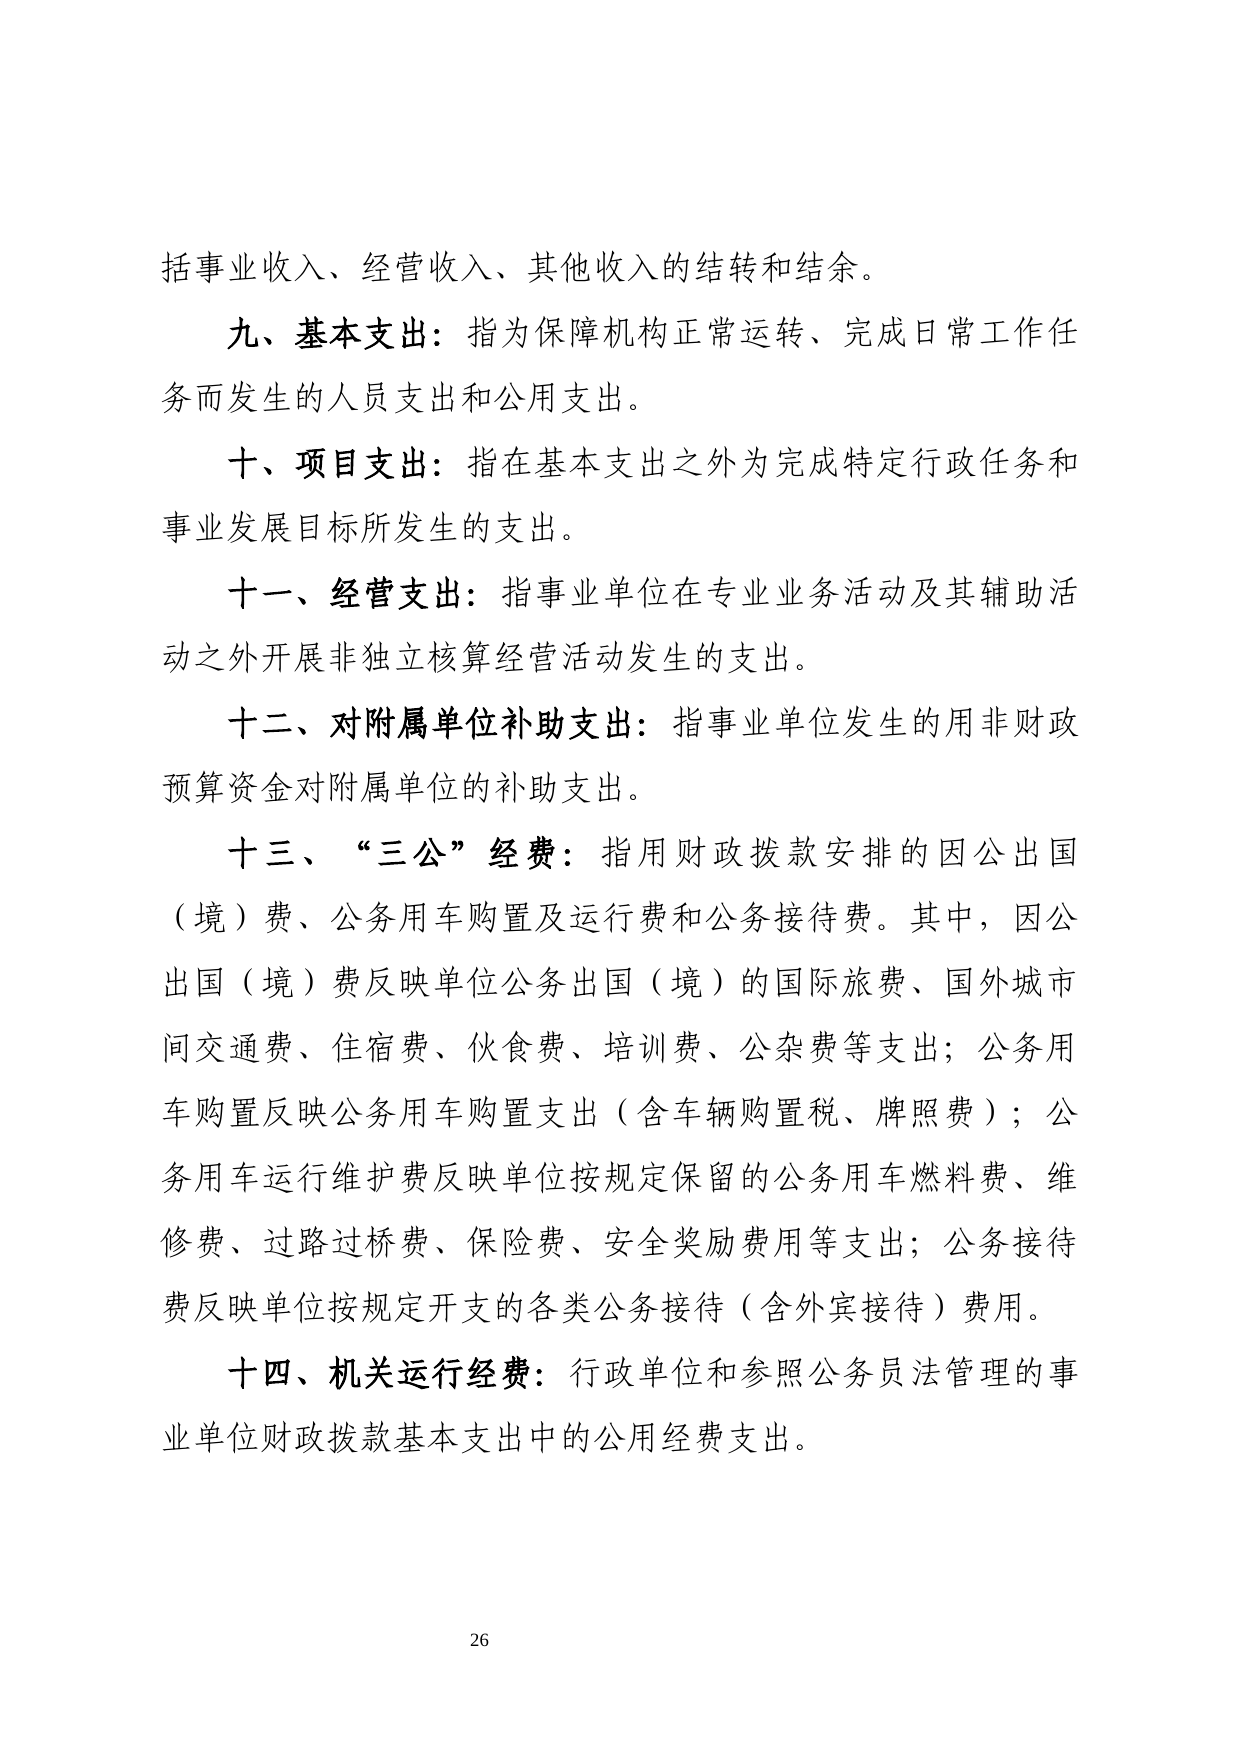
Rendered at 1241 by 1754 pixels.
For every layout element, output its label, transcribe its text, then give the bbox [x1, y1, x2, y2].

text 十二、对附属单位补助支出：指事业单位发生的用非财政预算资金对附属单位的补助支出。 [159, 688, 1081, 818]
text 十、项目支出：指在基本支出之外为完成特定行政任务和事业发展目标所发生的支出。 [159, 428, 1081, 558]
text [159, 233, 1081, 298]
text 十一、经营支出：指事业单位在专业业务活动及其辅助活动之外开展非独立核算经营活动发生的支出。 [159, 558, 1081, 688]
text 十四、机关运行经费：行政单位和参照公务员法管理的事业单位财政拨款基本支出中的公用经费支出。 [159, 1338, 1081, 1468]
text 九、基本支出：指为保障机构正常运转、完成日常工作任务而发生的人员支出和公用支出。 [159, 298, 1081, 428]
text 十三、“三公”经费：指用财政拨款安排的因公出国（境）费、公务用车购置及运行费和公务接待费。其中，因公出国（境）费反映单位公务出国（境）的国际旅费、国外城市间交通费、住宿费、伙食费、培训费、公杂费等支出；公务用车购置反映公务用车购置支出（含车辆购置税、牌照费）；公务用车运行维护费反映单位按规定保留的公务用车燃料费、维修费、过路过桥费、保险费、安全奖励费用等支出；公务接待费反映单位按规定开支的各类公务接待（含外宾接待）费用。 [159, 818, 1081, 1338]
